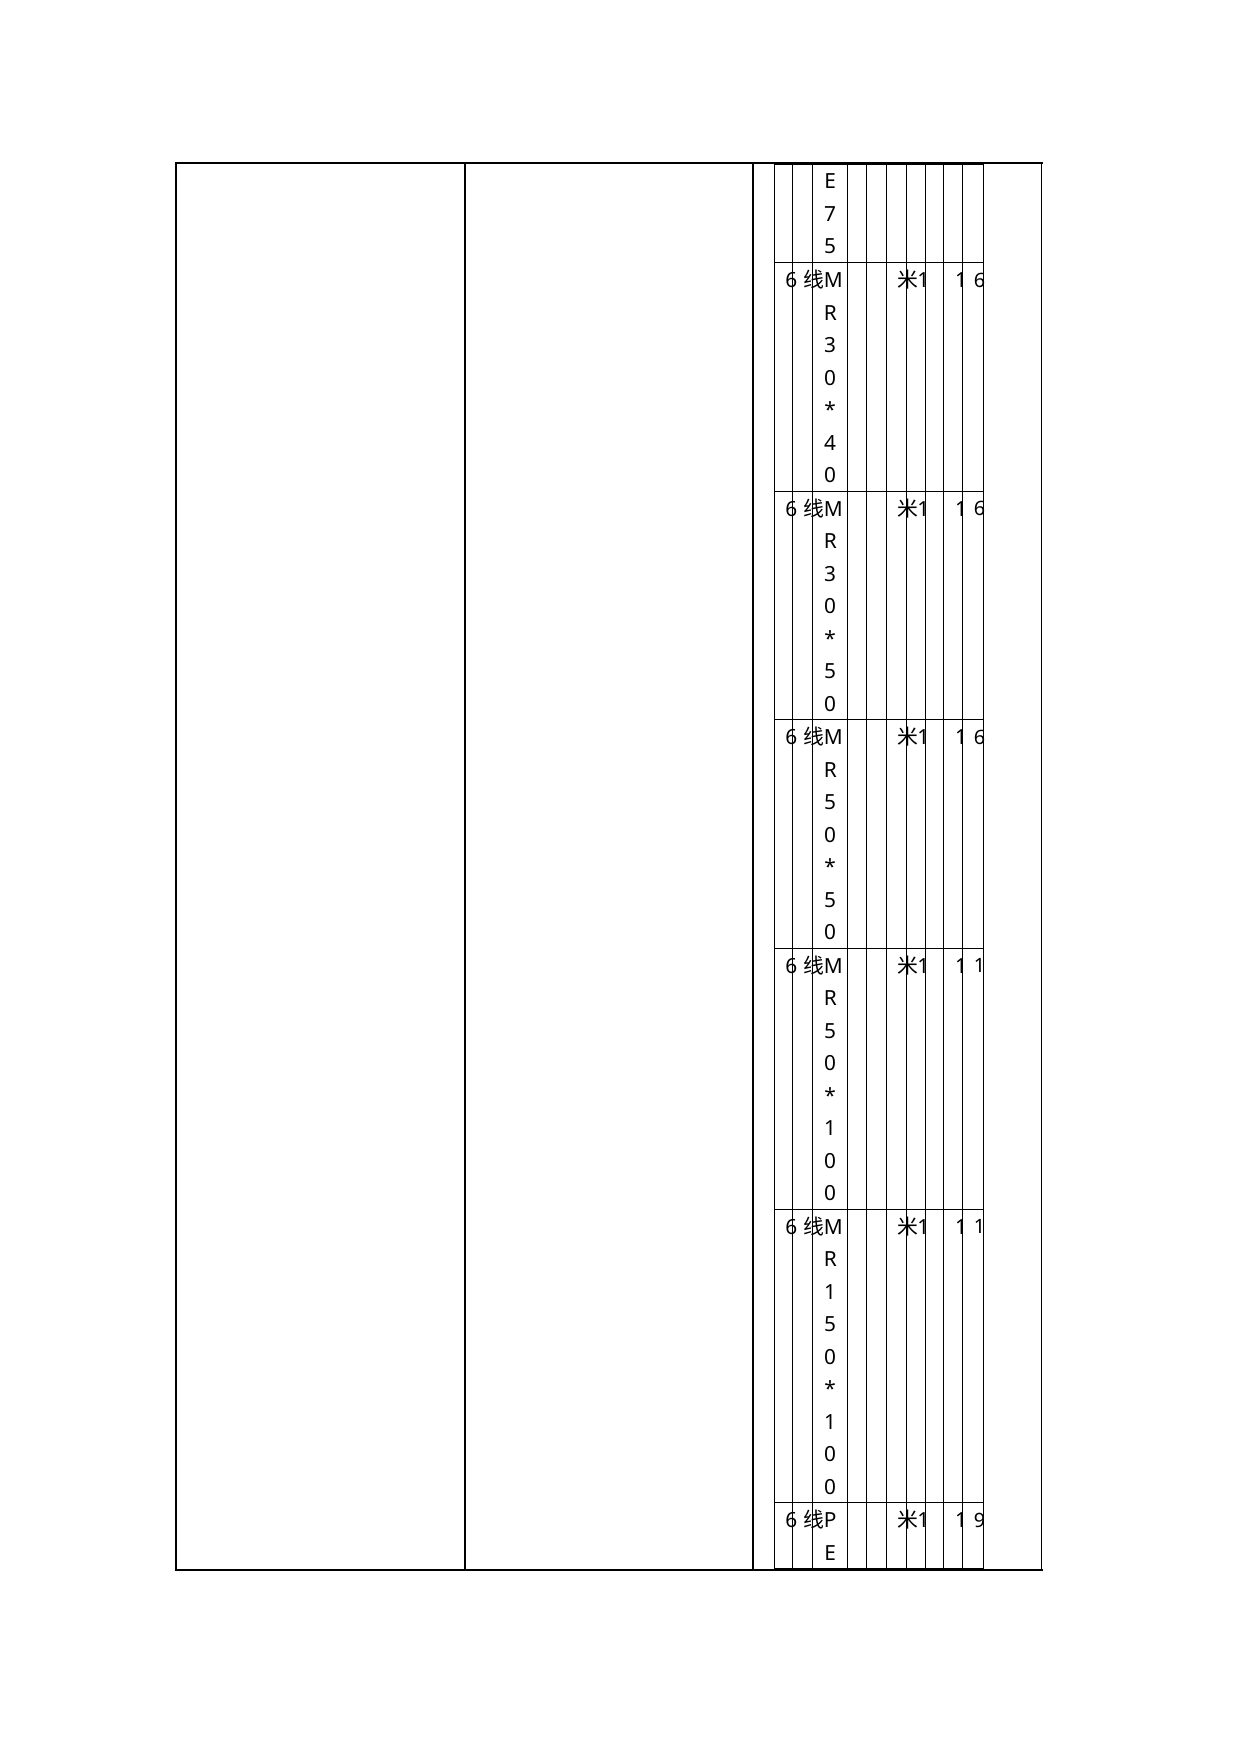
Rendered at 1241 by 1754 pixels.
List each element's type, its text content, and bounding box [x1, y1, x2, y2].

table_cell [793, 165, 812, 262]
table_cell [813, 949, 847, 1209]
table_cell [848, 263, 866, 491]
table_cell [775, 1210, 792, 1502]
table_cell [944, 263, 962, 491]
table_cell [867, 492, 886, 719]
table_cell [793, 949, 812, 1209]
table_cell [907, 263, 925, 491]
table_cell [848, 1503, 866, 1568]
table_cell [813, 720, 847, 948]
table_cell [813, 1503, 847, 1568]
table_cell [867, 720, 886, 948]
table_cell [963, 165, 983, 262]
table_cell 9 [177, 164, 464, 1569]
table_cell [848, 1210, 866, 1502]
table_cell [754, 164, 774, 1569]
table_cell [867, 1503, 886, 1568]
table_cell [813, 165, 847, 262]
table_cell [944, 1210, 962, 1502]
table_cell [944, 720, 962, 948]
table_cell [867, 165, 886, 262]
table_cell [848, 492, 866, 719]
table_cell [963, 949, 983, 1209]
table_cell [926, 263, 943, 491]
table_cell [775, 949, 792, 1209]
table_cell [793, 492, 812, 719]
table_cell [887, 165, 906, 262]
table_cell [887, 1210, 906, 1502]
table_cell [813, 263, 847, 491]
table_cell [887, 949, 906, 1209]
table_cell [963, 1210, 983, 1502]
table_cell [793, 263, 812, 491]
table_cell [944, 492, 962, 719]
table_cell [848, 949, 866, 1209]
table_cell [907, 165, 925, 262]
table_cell [848, 720, 866, 948]
table_cell [793, 1210, 812, 1502]
table_cell [867, 263, 886, 491]
table_cell [775, 263, 792, 491]
table_cell [848, 165, 866, 262]
table_cell [926, 165, 943, 262]
table_cell [984, 164, 1041, 1569]
table_cell [887, 263, 906, 491]
table_cell [775, 720, 792, 948]
table_cell [926, 949, 943, 1209]
table_cell [775, 1503, 792, 1568]
table_cell [793, 1503, 812, 1568]
table_cell [926, 1210, 943, 1502]
table_cell [963, 492, 983, 719]
table_cell [775, 165, 792, 262]
table_cell [963, 720, 983, 948]
table_cell [907, 1210, 925, 1502]
table_cell [867, 949, 886, 1209]
table_cell [944, 949, 962, 1209]
table_cell [867, 1210, 886, 1502]
table_cell [926, 492, 943, 719]
table_cell [887, 1503, 906, 1568]
table_cell [887, 720, 906, 948]
table_cell [926, 1503, 943, 1568]
table_cell [907, 1503, 925, 1568]
table_cell [926, 720, 943, 948]
table_cell [963, 1503, 983, 1568]
table_cell [907, 720, 925, 948]
table_cell [963, 263, 983, 491]
table_cell [813, 1210, 847, 1502]
table_cell [775, 492, 792, 719]
table_cell [944, 165, 962, 262]
table_cell [907, 492, 925, 719]
table_cell [944, 1503, 962, 1568]
table_cell [813, 492, 847, 719]
table_cell [907, 949, 925, 1209]
table_cell [466, 164, 752, 1569]
table_cell [793, 720, 812, 948]
table_cell [887, 492, 906, 719]
